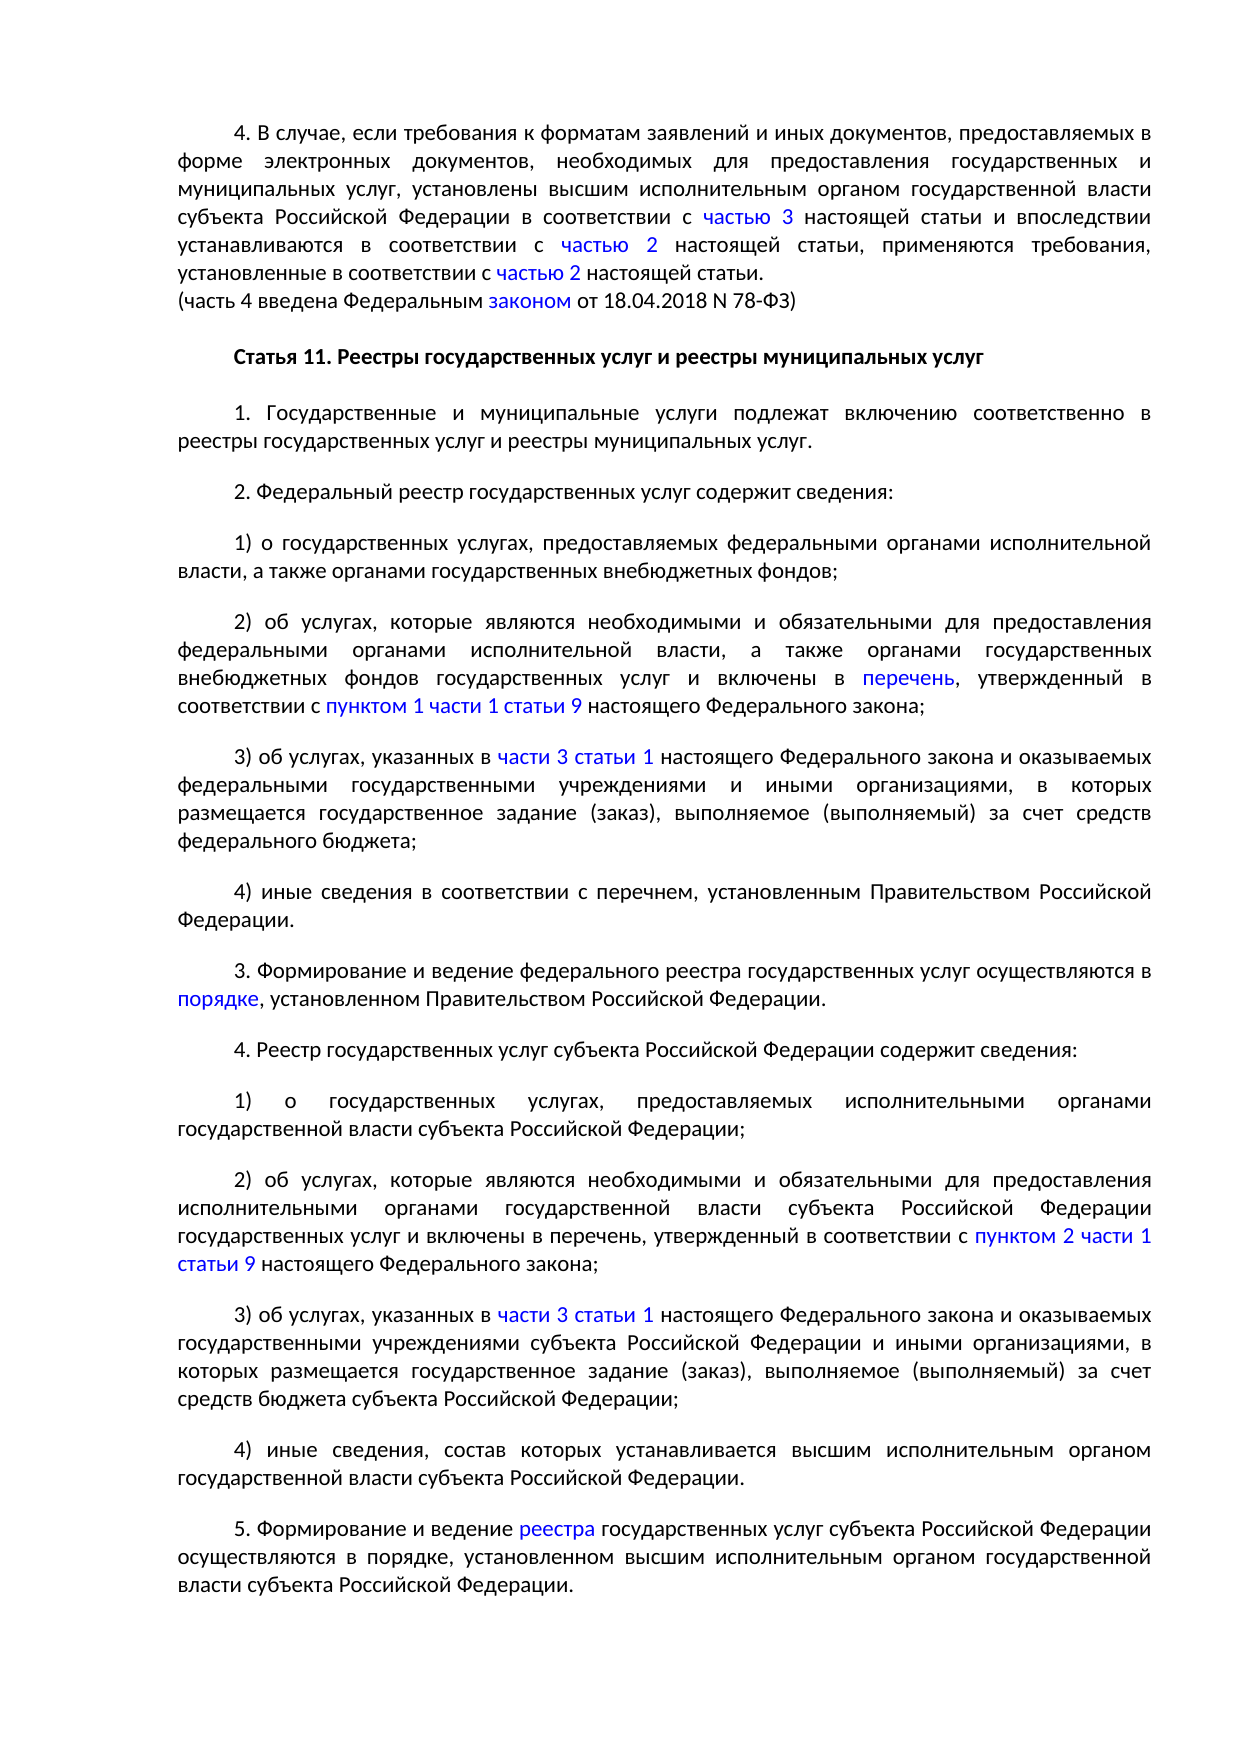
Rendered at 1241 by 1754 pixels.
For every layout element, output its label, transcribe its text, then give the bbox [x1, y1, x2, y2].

text 3) об услугах, указанных в части 3 статьи 1 настоящего Федерального закона и оказываемых государственными учреждениями субъекта Российской Федерации и иными организациями, в которых размещается государственное задание (заказ), выполняемое (выполняемый) за счет средств бюджета субъекта Российской Федерации; [177, 1300, 1152, 1412]
text 4. Реестр государственных услуг субъекта Российской Федерации содержит сведения: [177, 1035, 1152, 1063]
text 1. Государственные и муниципальные услуги подлежат включению соответственно в реестры государственных услуг и реестры муниципальных услуг. [177, 398, 1152, 454]
title Статья 11. Реестры государственных услуг и реестры муниципальных услуг [177, 342, 1152, 370]
text 2) об услугах, которые являются необходимыми и обязательными для предоставления исполнительными органами государственной власти субъекта Российской Федерации государственных услуг и включены в перечень, утвержденный в соответствии с пунктом 2 части 1 статьи 9 настоящего Федерального закона; [177, 1165, 1152, 1277]
text (часть 4 введена Федеральным законом от 18.04.2018 N 78-ФЗ) [177, 286, 1152, 314]
text 1) о государственных услугах, предоставляемых федеральными органами исполнительной власти, а также органами государственных внебюджетных фондов; [177, 528, 1152, 584]
text 5. Формирование и ведение реестра государственных услуг субъекта Российской Федерации осуществляются в порядке, установленном высшим исполнительным органом государственной власти субъекта Российской Федерации. [177, 1514, 1152, 1598]
text 2. Федеральный реестр государственных услуг содержит сведения: [177, 477, 1152, 505]
text 4) иные сведения, состав которых устанавливается высшим исполнительным органом государственной власти субъекта Российской Федерации. [177, 1435, 1152, 1491]
text 3. Формирование и ведение федерального реестра государственных услуг осуществляются в порядке, установленном Правительством Российской Федерации. [177, 956, 1152, 1012]
text 4) иные сведения в соответствии с перечнем, установленным Правительством Российской Федерации. [177, 877, 1152, 933]
text 1) о государственных услугах, предоставляемых исполнительными органами государственной власти субъекта Российской Федерации; [177, 1086, 1152, 1142]
text 2) об услугах, которые являются необходимыми и обязательными для предоставления федеральными органами исполнительной власти, а также органами государственных внебюджетных фондов государственных услуг и включены в перечень, утвержденный в соответствии с пунктом 1 части 1 статьи 9 настоящего Федерального закона; [177, 607, 1152, 719]
text 3) об услугах, указанных в части 3 статьи 1 настоящего Федерального закона и оказываемых федеральными государственными учреждениями и иными организациями, в которых размещается государственное задание (заказ), выполняемое (выполняемый) за счет средств федерального бюджета; [177, 742, 1152, 854]
text 4. В случае, если требования к форматам заявлений и иных документов, предоставляемых в форме электронных документов, необходимых для предоставления государственных и муниципальных услуг, установлены высшим исполнительным органом государственной власти субъекта Российской Федерации в соответствии с частью 3 настоящей статьи и впоследствии устанавливаются в соответствии с частью 2 настоящей статьи, применяются требования, установленные в соответствии с частью 2 настоящей статьи. [177, 118, 1152, 286]
